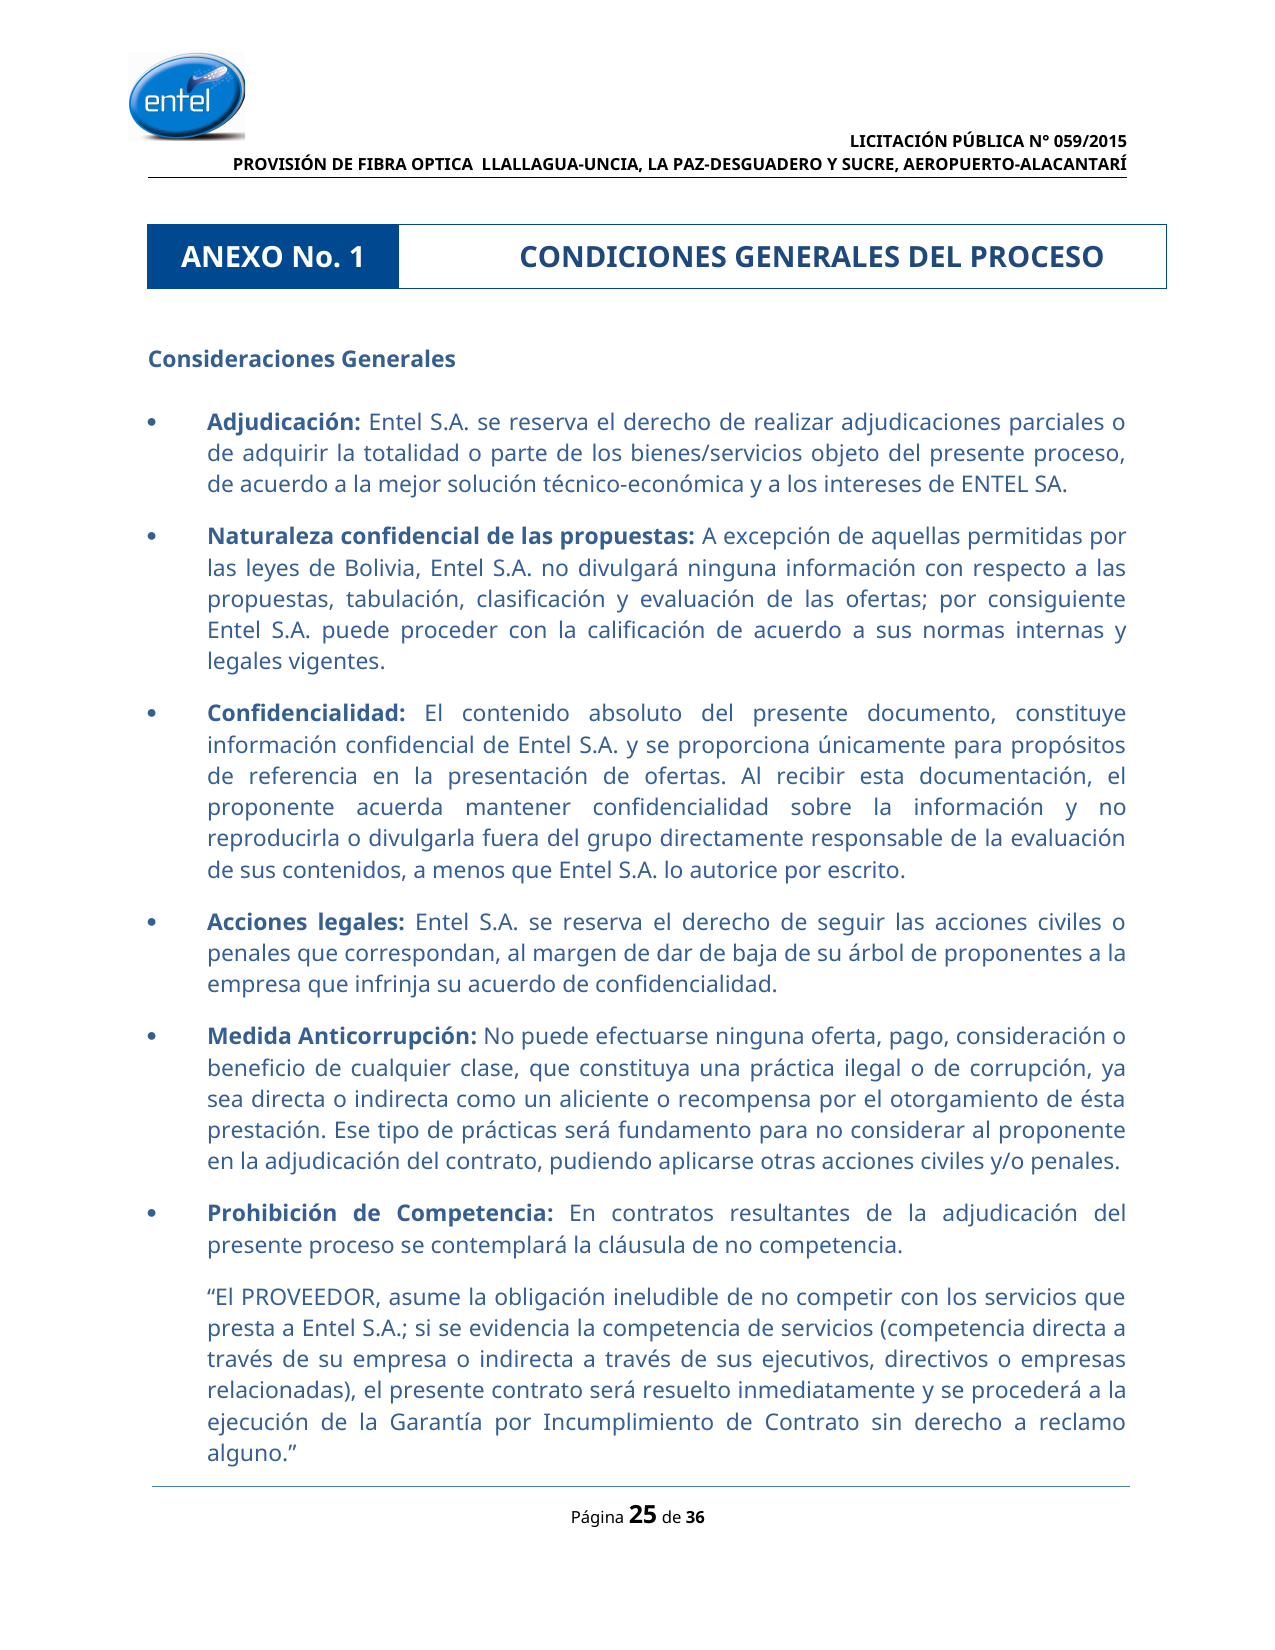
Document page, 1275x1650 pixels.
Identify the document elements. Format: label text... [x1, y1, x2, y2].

list Prohibición de Competencia: En contratos resultantes de la adjudicación del presente proceso se contemplará la cláusula de no competencia. [148, 1197, 1127, 1260]
list Adjudicación: Entel S.A. se reserva el derecho de realizar adjudicaciones parciales o de adquirir la totalidad o parte de los bienes/servicios objeto del presente proceso, de acuerdo a la mejor solución técnico-económica y a los intereses de ENTEL SA. [148, 406, 1127, 499]
text Consideraciones Generales [148, 343, 1127, 374]
list Acciones legales: Entel S.A. se reserva el derecho de seguir las acciones civiles o penales que correspondan, al margen de dar de baja de su árbol de proponentes a la empresa que infrinja su acuerdo de confidencialidad. [148, 906, 1127, 999]
list Naturaleza confidencial de las propuestas: A excepción de aquellas permitidas por las leyes de Bolivia, Entel S.A. no divulgará ninguna información con respecto a las propuestas, tabulación, clasificación y evaluación de las ofertas; por consiguiente Entel S.A. puede proceder con la calificación de acuerdo a sus normas internas y legales vigentes. [148, 520, 1127, 676]
table_header ANEXO No. 1 [148, 225, 398, 288]
list Medida Anticorrupción: No puede efectuarse ninguna oferta, pago, consideración o beneficio de cualquier clase, que constituya una práctica ilegal o de corrupción, ya sea directa o indirecta como un aliciente o recompensa por el otorgamiento de ésta prestación. Ese tipo de prácticas será fundamento para no considerar al proponente en la adjudicación del contrato, pudiendo aplicarse otras acciones civiles y/o penales. [148, 1020, 1127, 1176]
table_header CONDICIONES GENERALES DEL PROCESO [399, 225, 1166, 288]
list Confidencialidad: El contenido absoluto del presente documento, constituye información confidencial de Entel S.A. y se proporciona únicamente para propósitos de referencia en la presentación de ofertas. Al recibir esta documentación, el proponente acuerda mantener confidencialidad sobre la información y no reproducirla o divulgarla fuera del grupo directamente responsable de la evaluación de sus contenidos, a menos que Entel S.A. lo autorice por escrito. [148, 697, 1127, 885]
text “El PROVEEDOR, asume la obligación ineludible de no competir con los servicios que presta a Entel S.A.; si se evidencia la competencia de servicios (competencia directa a través de su empresa o indirecta a través de sus ejecutivos, directivos o empresas relacionadas), el presente contrato será resuelto inmediatamente y se procederá a la ejecución de la Garantía por Incumplimiento de Contrato sin derecho a reclamo alguno.” [207, 1281, 1127, 1468]
picture [128, 52, 246, 141]
